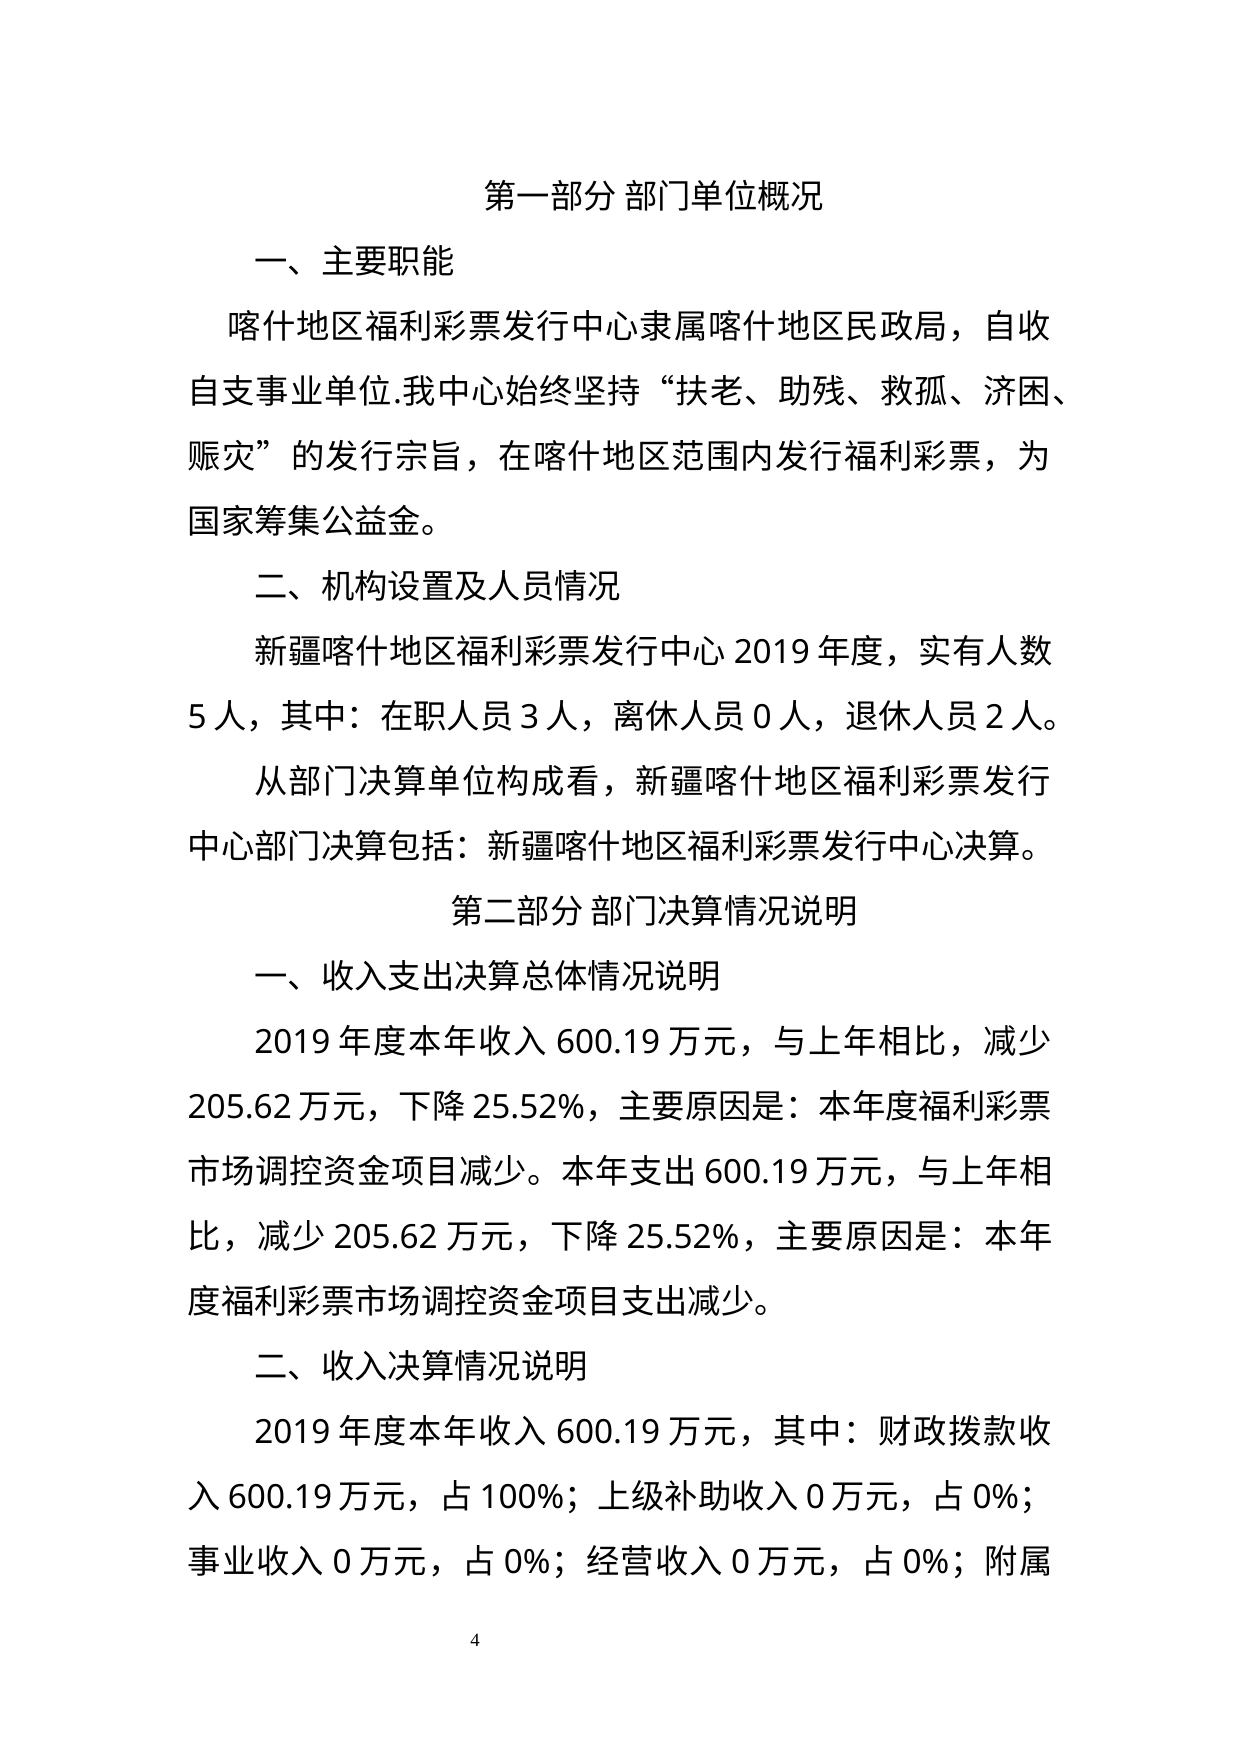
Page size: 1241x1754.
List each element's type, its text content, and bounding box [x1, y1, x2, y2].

text 从部门决算单位构成看，新疆喀什地区福利彩票发行中心部门决算包括：新疆喀什地区福利彩票发行中心决算。 [187, 747, 1053, 877]
text 第二部分 部门决算情况说明 [187, 877, 1053, 942]
text 一、主要职能 [187, 227, 1053, 292]
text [187, 1397, 1053, 1592]
text 喀什地区福利彩票发行中心隶属喀什地区民政局，自收自支事业单位.我中心始终坚持“扶老、助残、救孤、济困、赈灾”的发行宗旨，在喀什地区范围内发行福利彩票，为国家筹集公益金。 [187, 292, 1053, 552]
text 第一部分 部门单位概况 [187, 162, 1053, 227]
text 二、机构设置及人员情况 [187, 552, 1053, 617]
text 2019年度本年收入600.19万元，与上年相比，减少205.62万元，下降25.52%，主要原因是：本年度福利彩票市场调控资金项目减少。本年支出600.19万元，与上年相比，减少205.62万元，下降25.52%，主要原因是：本年度福利彩票市场调控资金项目支出减少。 [187, 1007, 1053, 1332]
text 新疆喀什地区福利彩票发行中心2019年度，实有人数5人，其中：在职人员3人，离休人员0人，退休人员2人。 [187, 617, 1053, 747]
text 一、收入支出决算总体情况说明 [187, 942, 1053, 1007]
text 二、收入决算情况说明 [187, 1332, 1053, 1397]
